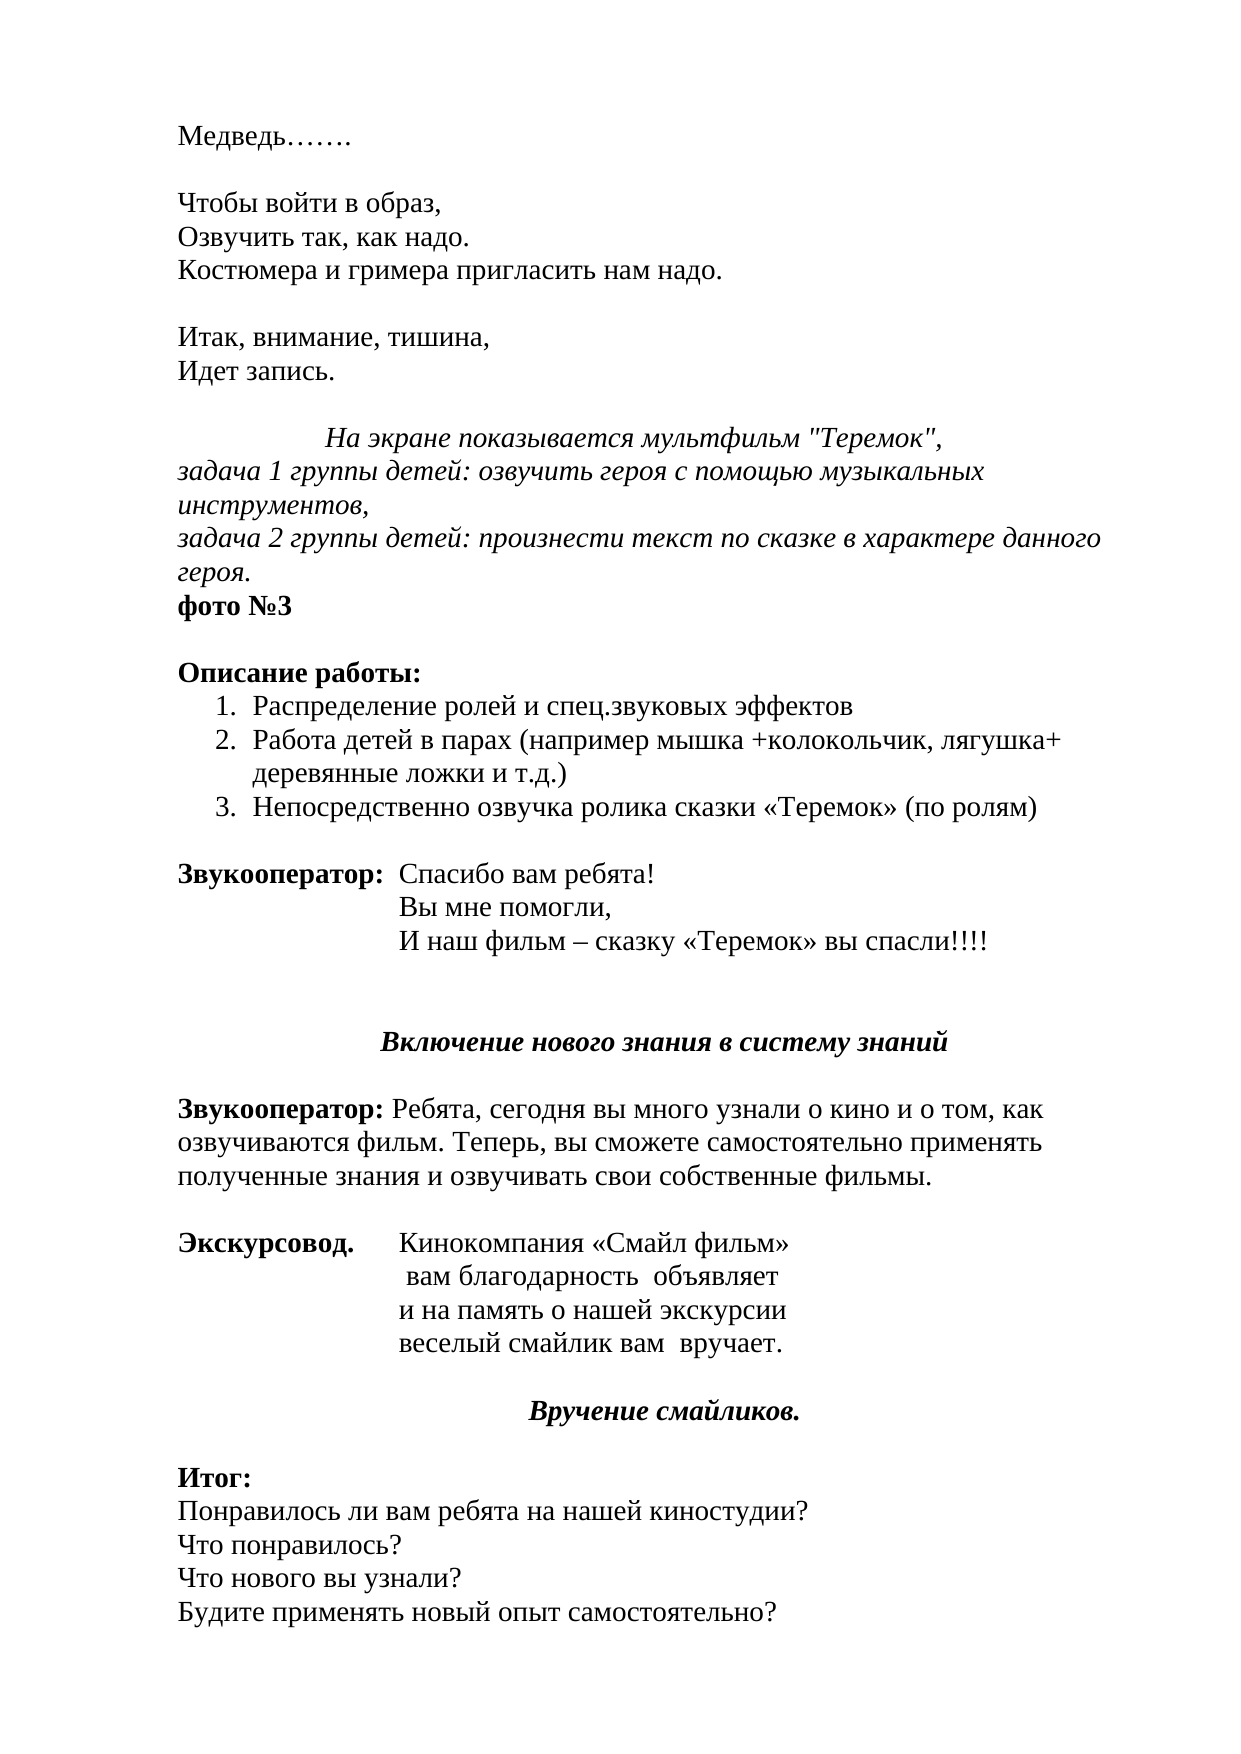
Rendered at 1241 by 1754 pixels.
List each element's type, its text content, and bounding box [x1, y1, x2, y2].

text Идет запись. [177, 353, 1152, 386]
text Вы мне помогли, [325, 889, 1152, 923]
text Экскурсовод. Кинокомпания «Смайл фильм» [177, 1225, 1152, 1258]
text вам благодарность объявляет [325, 1258, 1152, 1292]
text Итог: [177, 1460, 1152, 1493]
list Работа детей в парах (например мышка +колокольчик, лягушка+ деревянные ложки и т.д.) [215, 722, 1152, 789]
text И наш фильм – сказку «Теремок» вы спасли!!!! [325, 923, 1152, 957]
list Непосредственно озвучка ролика сказки «Теремок» (по ролям) [215, 789, 1152, 822]
text веселый смайлик вам вручает. [325, 1326, 1152, 1359]
text и на память о нашей экскурсии [177, 1292, 1152, 1326]
text Медведь……. [177, 118, 1152, 152]
text Что нового вы узнали? [177, 1560, 1152, 1594]
text фото №3 [177, 588, 1152, 621]
text Будите применять новый опыт самостоятельно? [177, 1594, 1152, 1627]
text Звукооператор: Ребята, сегодня вы много узнали о кино и о том, как озвучиваются фильм. Теперь, вы сможете самостоятельно применять полученные знания и озвучивать свои собственные фильмы. [177, 1091, 1152, 1191]
text Озвучить так, как надо. [177, 219, 1152, 252]
text Итак, внимание, тишина, [177, 319, 1152, 353]
text Чтобы войти в образ, [177, 185, 1152, 219]
text Включение нового знания в систему знаний [177, 1024, 1152, 1057]
text задача 2 группы детей: произнести текст по сказке в характере данного героя. [177, 521, 1152, 588]
text Костюмера и гримера пригласить нам надо. [177, 252, 1152, 286]
text Вручение смайликов. [177, 1393, 1152, 1426]
text На экране показывается мультфильм "Теремок", [177, 420, 1152, 453]
text задача 1 группы детей: озвучить героя с помощью музыкальных инструментов, [177, 453, 1152, 521]
text Что понравилось? [177, 1527, 1152, 1560]
text Понравилось ли вам ребята на нашей киностудии? [177, 1493, 1152, 1527]
list Распределение ролей и спец.звуковых эффектов [215, 688, 1152, 722]
text Описание работы: [177, 655, 1152, 688]
text Звукооператор: Спасибо вам ребята! [177, 856, 1152, 889]
